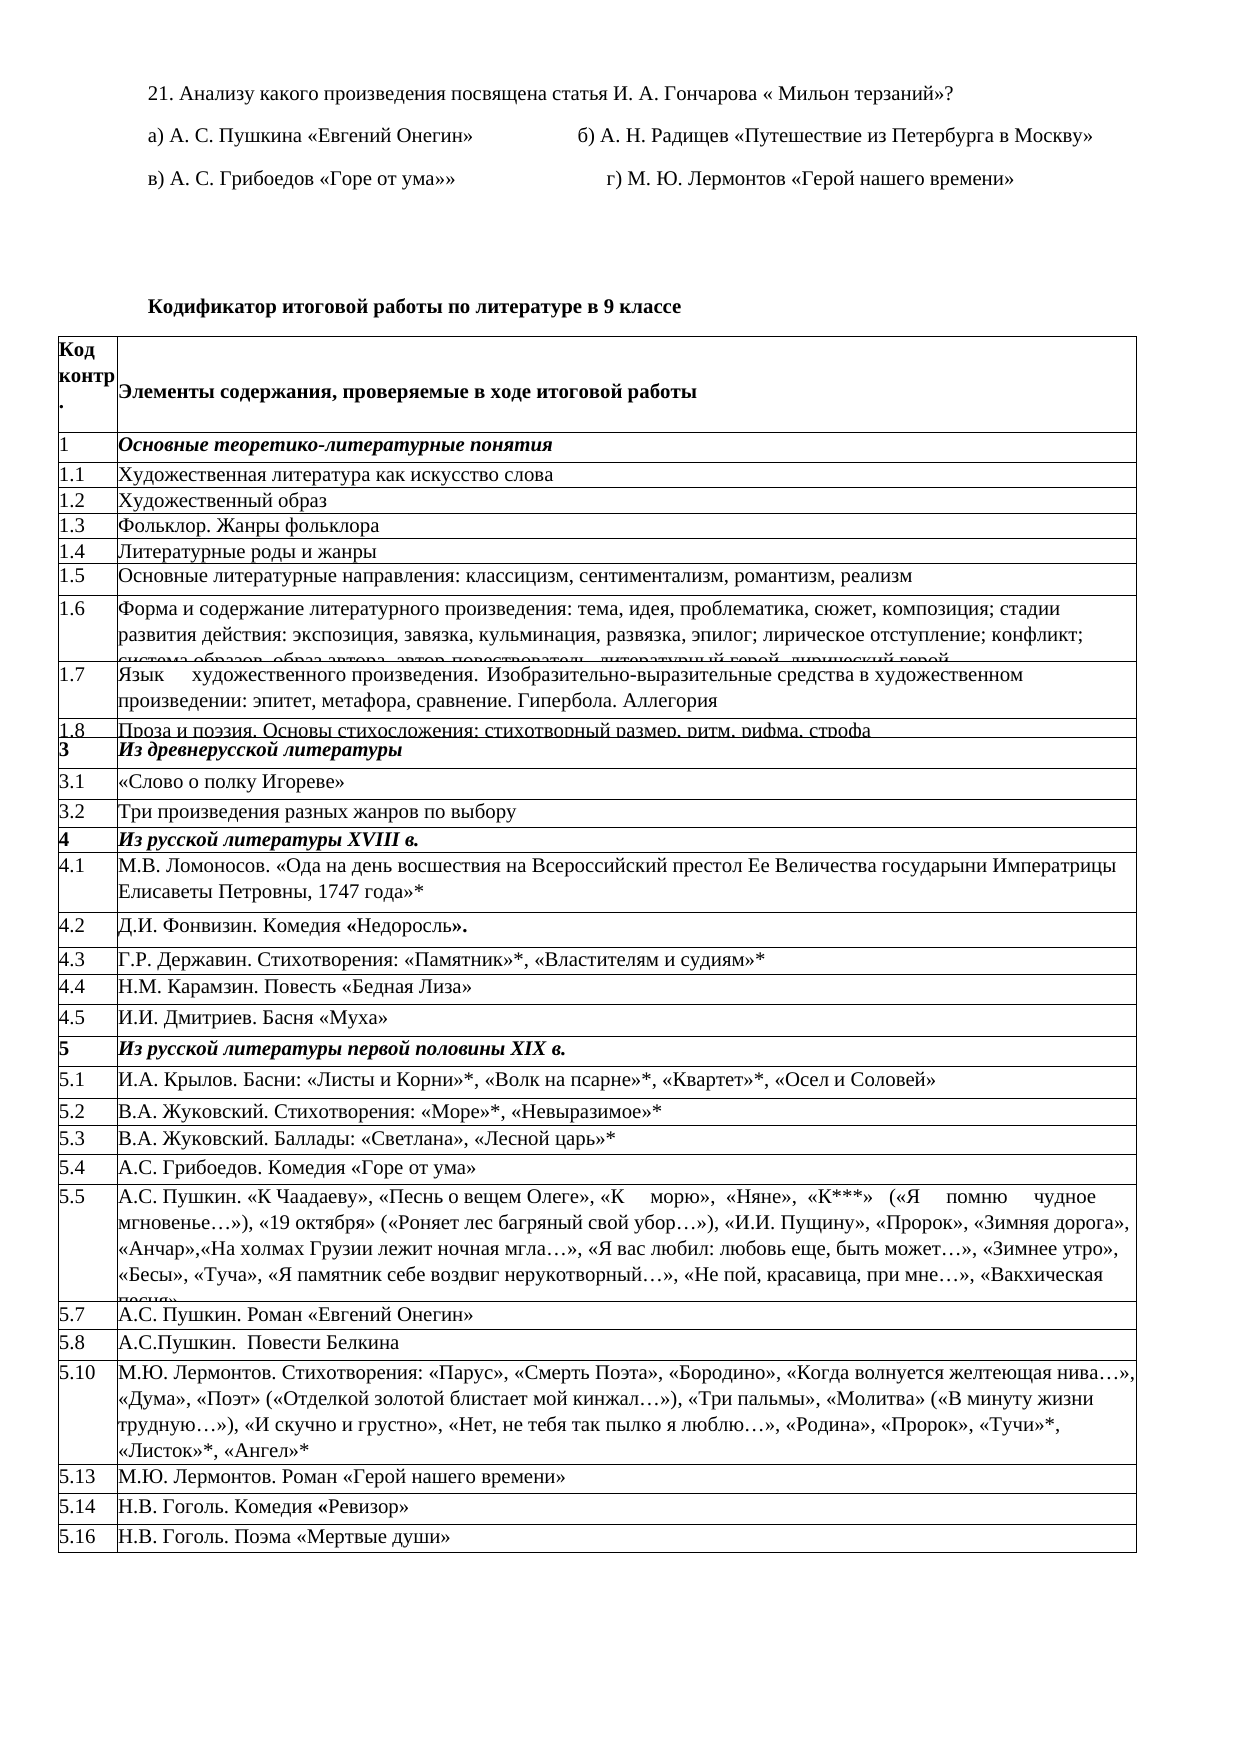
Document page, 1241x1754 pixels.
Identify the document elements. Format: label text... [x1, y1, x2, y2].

table_cell Из русской литературы первой половины XIX в. [118, 1037, 1136, 1066]
table_cell 4.2 [59, 913, 117, 946]
table_cell А.С.Пушкин. Повести Белкина [118, 1330, 1136, 1360]
table_cell 4.4 [59, 975, 117, 1004]
table_cell М.В. Ломоносов. «Ода на день восшествия на Всероссийский престол Ее Величества государыни Императрицы Елисаветы Петровны, 1747 года»* [118, 853, 1136, 912]
table_cell В.А. Жуковский. Стихотворения: «Море»*, «Невыразимое»* [118, 1099, 1136, 1125]
table_cell 5.8 [59, 1330, 117, 1360]
table_cell 4 [59, 828, 117, 852]
table_cell Н.В. Гоголь. Поэма «Мертвые души» [118, 1525, 1136, 1552]
table_cell Г.Р. Державин. Стихотворения: «Памятник»*, «Властителям и судиям»* [118, 948, 1136, 974]
table_cell 5.1 [59, 1067, 117, 1098]
table_cell 1.3 [59, 514, 117, 538]
table_cell Основные теоретико-литературные понятия [118, 433, 1136, 462]
table_cell И.И. Дмитриев. Басня «Муха» [118, 1005, 1136, 1036]
table_cell 4.1 [59, 853, 117, 912]
table_cell 5.14 [59, 1494, 117, 1524]
text Кодификатор итоговой работы по литературе в 9 классе [148, 293, 1208, 318]
table_cell 5.16 [59, 1525, 117, 1552]
table_cell 1.1 [59, 463, 117, 487]
text а) А. С. Пушкина «Евгений Онегин» б) А. Н. Радищев «Путешествие из Петербурга в Москву» [148, 123, 1208, 147]
table_cell Художественный образ [118, 488, 1136, 513]
table_cell Фольклор. Жанры фольклора [118, 514, 1136, 538]
table_cell 3.2 [59, 800, 117, 827]
table_cell М.Ю. Лермонтов. Стихотворения: «Парус», «Смерть Поэта», «Бородино», «Когда волнуется желтеющая нива…», «Дума», «Поэт» («Отделкой золотой блистает мой кинжал…»), «Три пальмы», «Молитва» («В минуту жизни трудную…»), «И скучно и грустно», «Нет, не тебя так пылко я люблю…», «Родина», «Пророк», «Тучи»*, «Листок»*, «Ангел»* [118, 1361, 1136, 1463]
table_header Элементы содержания, проверяемые в ходе итоговой работы [118, 337, 1136, 432]
table_cell 5.10 [59, 1361, 117, 1463]
table_cell Д.И. Фонвизин. Комедия «Недоросль». [118, 913, 1136, 946]
table_cell 5.4 [59, 1155, 117, 1184]
table_cell Из русской литературы XVIII в. [118, 828, 1136, 852]
table_cell В.А. Жуковский. Баллады: «Светлана», «Лесной царь»* [118, 1126, 1136, 1154]
table_cell 4.3 [59, 948, 117, 974]
table_cell Н.В. Гоголь. Комедия «Ревизор» [118, 1494, 1136, 1524]
table_cell «Слово о полку Игореве» [118, 769, 1136, 798]
table_cell Из древнерусской литературы [118, 738, 1136, 768]
table_cell Основные литературные направления: классицизм, сентиментализм, романтизм, реализм [118, 564, 1136, 595]
table_cell Язык художественного произведения. Изобразительно-выразительные средства в художественном произведении: эпитет, метафора, сравнение. Гипербола. Аллегория [118, 662, 1136, 718]
table_cell Н.М. Карамзин. Повесть «Бедная Лиза» [118, 975, 1136, 1004]
table_cell И.А. Крылов. Басни: «Листы и Корни»*, «Волк на псарне»*, «Квартет»*, «Осел и Соловей» [118, 1067, 1136, 1098]
table_cell 1.6 [59, 596, 117, 661]
text 21. Анализу какого произведения посвящена статья И. А. Гончарова « Мильон терзаний»? [148, 81, 1208, 104]
table_cell 4.5 [59, 1005, 117, 1036]
table_cell 3 [59, 738, 117, 768]
text в) А. С. Грибоедов «Горе от ума»» г) М. Ю. Лермонтов «Герой нашего времени» [148, 166, 1208, 190]
table_cell 1.2 [59, 488, 117, 513]
table_cell 5.13 [59, 1465, 117, 1493]
table_cell 5.7 [59, 1302, 117, 1329]
table_cell 1 [59, 433, 117, 462]
table_cell Художественная литература как искусство слова [118, 463, 1136, 487]
table_cell А.С. Грибоедов. Комедия «Горе от ума» [118, 1155, 1136, 1184]
table_cell 5.5 [59, 1185, 117, 1301]
table_cell М.Ю. Лермонтов. Роман «Герой нашего времени» [118, 1465, 1136, 1493]
table_cell 1.8 [59, 719, 117, 737]
table_cell 1.5 [59, 564, 117, 595]
table_cell А.С. Пушкин. «К Чаадаеву», «Песнь о вещем Олеге», «К морю», «Няне», «К***» («Я помню чудное мгновенье…»), «19 октября» («Роняет лес багряный свой убор…»), «И.И. Пущину», «Пророк», «Зимняя дорога», «Анчар»,«На холмах Грузии лежит ночная мгла…», «Я вас любил: любовь еще, быть может…», «Зимнее утро», «Бесы», «Туча», «Я памятник себе воздвиг нерукотворный…», «Не пой, красавица, при мне…», «Вакхическая песня» [118, 1185, 1136, 1301]
table_cell А.С. Пушкин. Роман «Евгений Онегин» [118, 1302, 1136, 1329]
table_cell 3.1 [59, 769, 117, 798]
table_cell 1.4 [59, 539, 117, 563]
table_cell 5 [59, 1037, 117, 1066]
table_cell 5.3 [59, 1126, 117, 1154]
table_header Код контр. элемента [59, 337, 117, 432]
table_cell Форма и содержание литературного произведения: тема, идея, проблематика, сюжет, композиция; стадии развития действия: экспозиция, завязка, кульминация, развязка, эпилог; лирическое отступление; конфликт; система образов, образ автора, автор-повествователь, литературный герой, лирический герой [118, 596, 1136, 661]
table_cell Проза и поэзия. Основы стихосложения: стихотворный размер, ритм, рифма, строфа [118, 719, 1136, 737]
table_cell 1.7 [59, 662, 117, 718]
table_cell 5.2 [59, 1099, 117, 1125]
table_cell Литературные роды и жанры [118, 539, 1136, 563]
table_cell Три произведения разных жанров по выбору [118, 800, 1136, 827]
